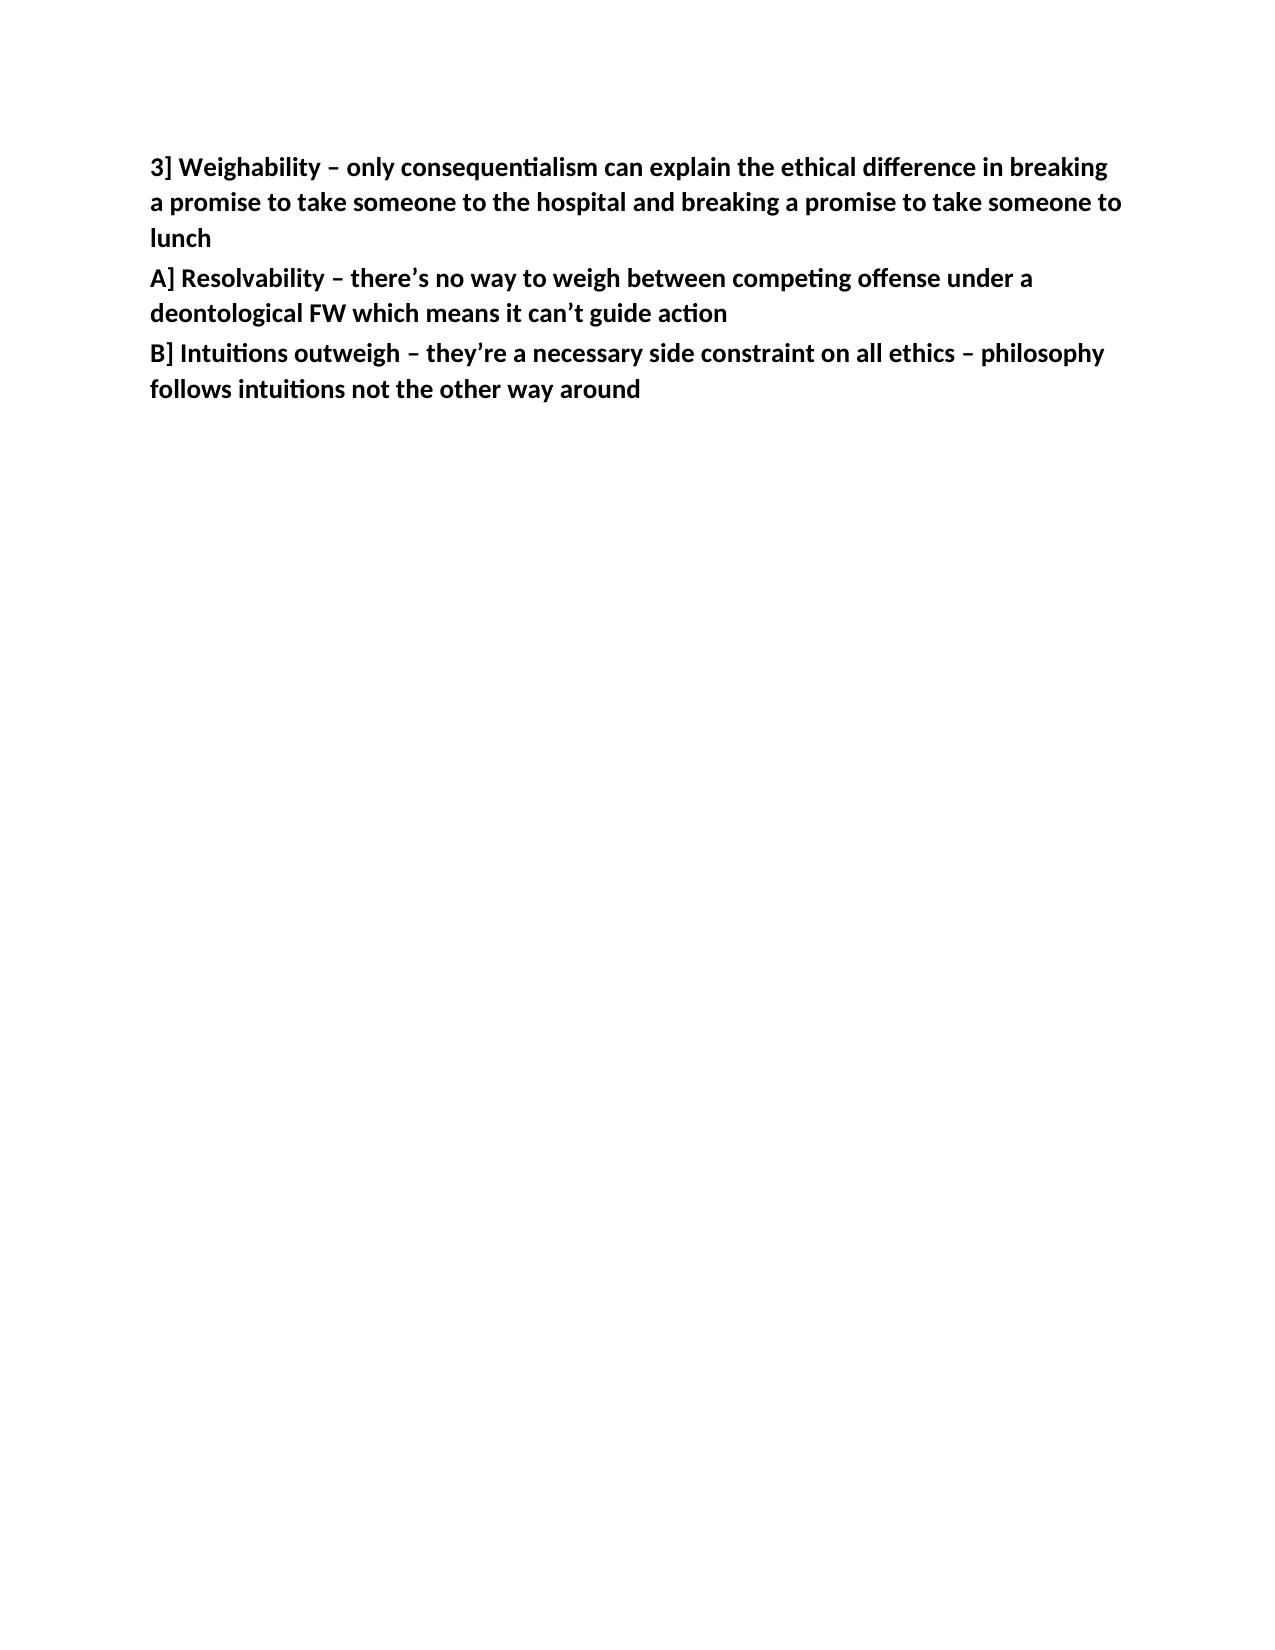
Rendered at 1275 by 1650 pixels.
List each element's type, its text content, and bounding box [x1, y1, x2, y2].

subtitle B] Intuitions outweigh – they’re a necessary side constraint on all ethics – philosophy follows intuitions not the other way around [150, 336, 1125, 405]
subtitle 3] Weighability – only consequentialism can explain the ethical difference in breaking a promise to take someone to the hospital and breaking a promise to take someone to lunch [150, 150, 1125, 254]
subtitle A] Resolvability – there’s no way to weigh between competing offense under a deontological FW which means it can’t guide action [150, 261, 1125, 330]
